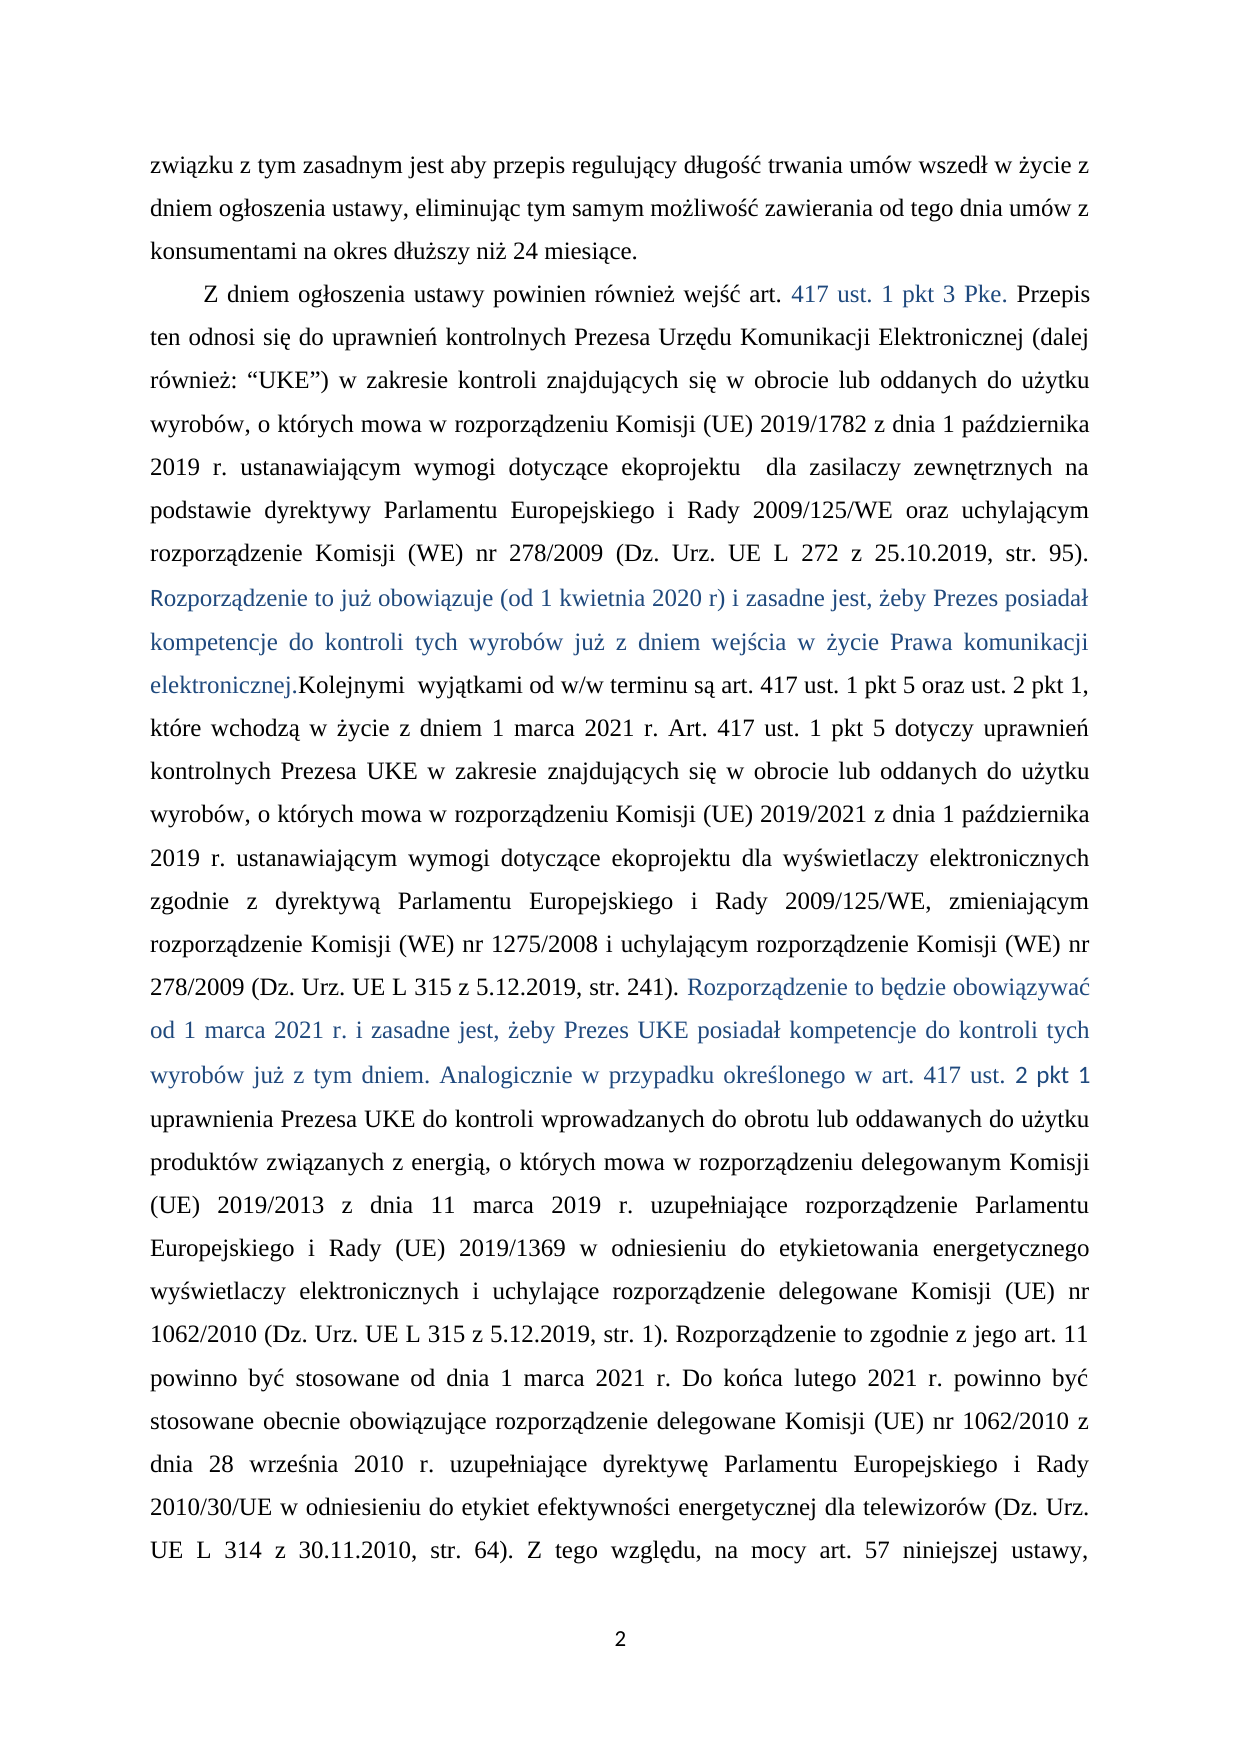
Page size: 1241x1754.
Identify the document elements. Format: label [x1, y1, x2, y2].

text [150, 150, 1090, 265]
text [150, 279, 1090, 1564]
